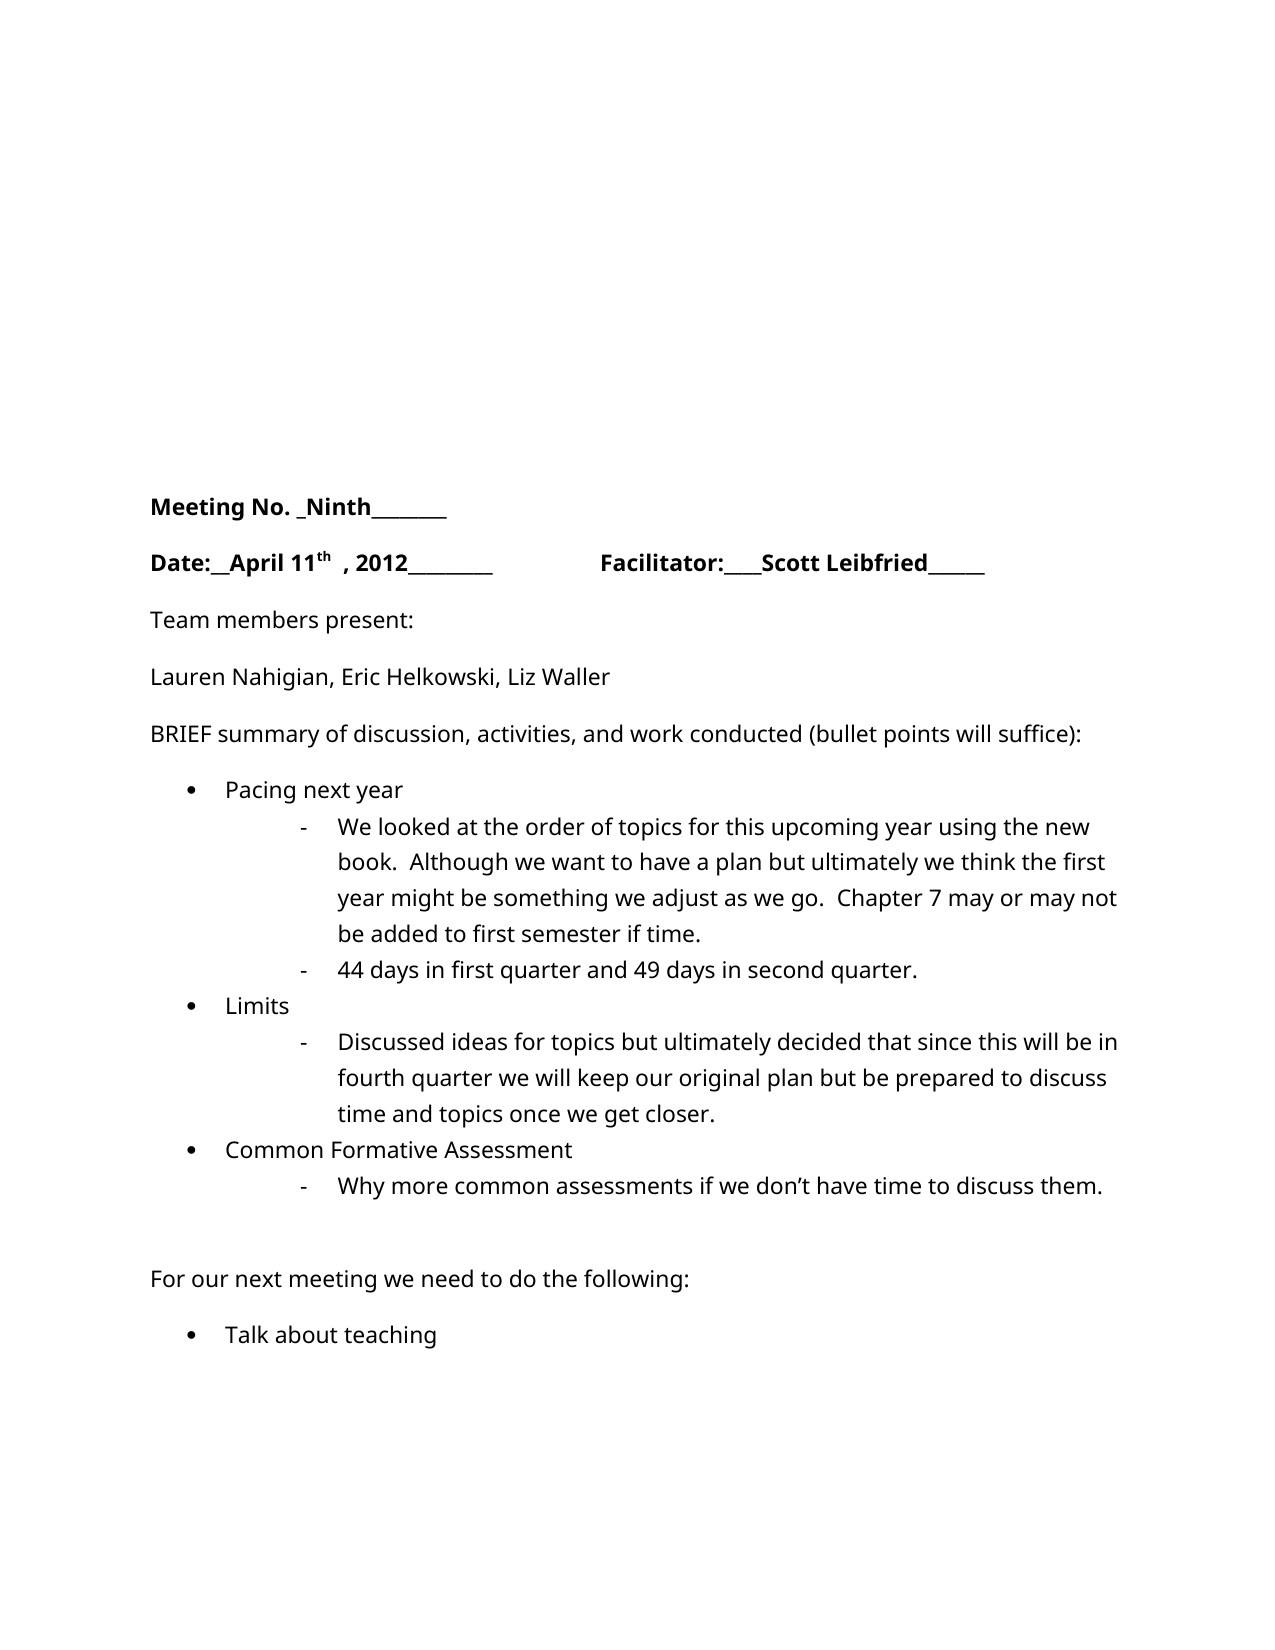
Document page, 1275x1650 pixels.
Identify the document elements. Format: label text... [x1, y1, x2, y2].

list Discussed ideas for topics but ultimately decided that since this will be in fourth quarter we will keep our original plan but be prepared to discuss time and topics once we get closer. [300, 1026, 1125, 1129]
text Meeting No. _Ninth________ [150, 491, 1125, 522]
list Talk about teaching [187, 1319, 1125, 1351]
text BRIEF summary of discussion, activities, and work conducted (bullet points will suffice): [150, 718, 1125, 749]
list We looked at the order of topics for this upcoming year using the new book. Although we want to have a plan but ultimately we think the first year might be something we adjust as we go. Chapter 7 may or may not be added to first semester if time. [300, 810, 1125, 949]
text Team members present: [150, 604, 1125, 635]
text Lauren Nahigian, Eric Helkowski, Liz Waller [150, 661, 1125, 692]
text Date:__April 11th , 2012_________ Facilitator:____Scott Leibfried______ [150, 547, 1125, 579]
text For our next meeting we need to do the following: [150, 1262, 1125, 1294]
list Pacing next year [187, 774, 1125, 806]
list 44 days in first quarter and 49 days in second quarter. [300, 954, 1125, 985]
list Why more common assessments if we don’t have time to discuss them. [300, 1170, 1125, 1201]
list Limits [187, 990, 1125, 1021]
list Common Formative Assessment [187, 1134, 1125, 1165]
